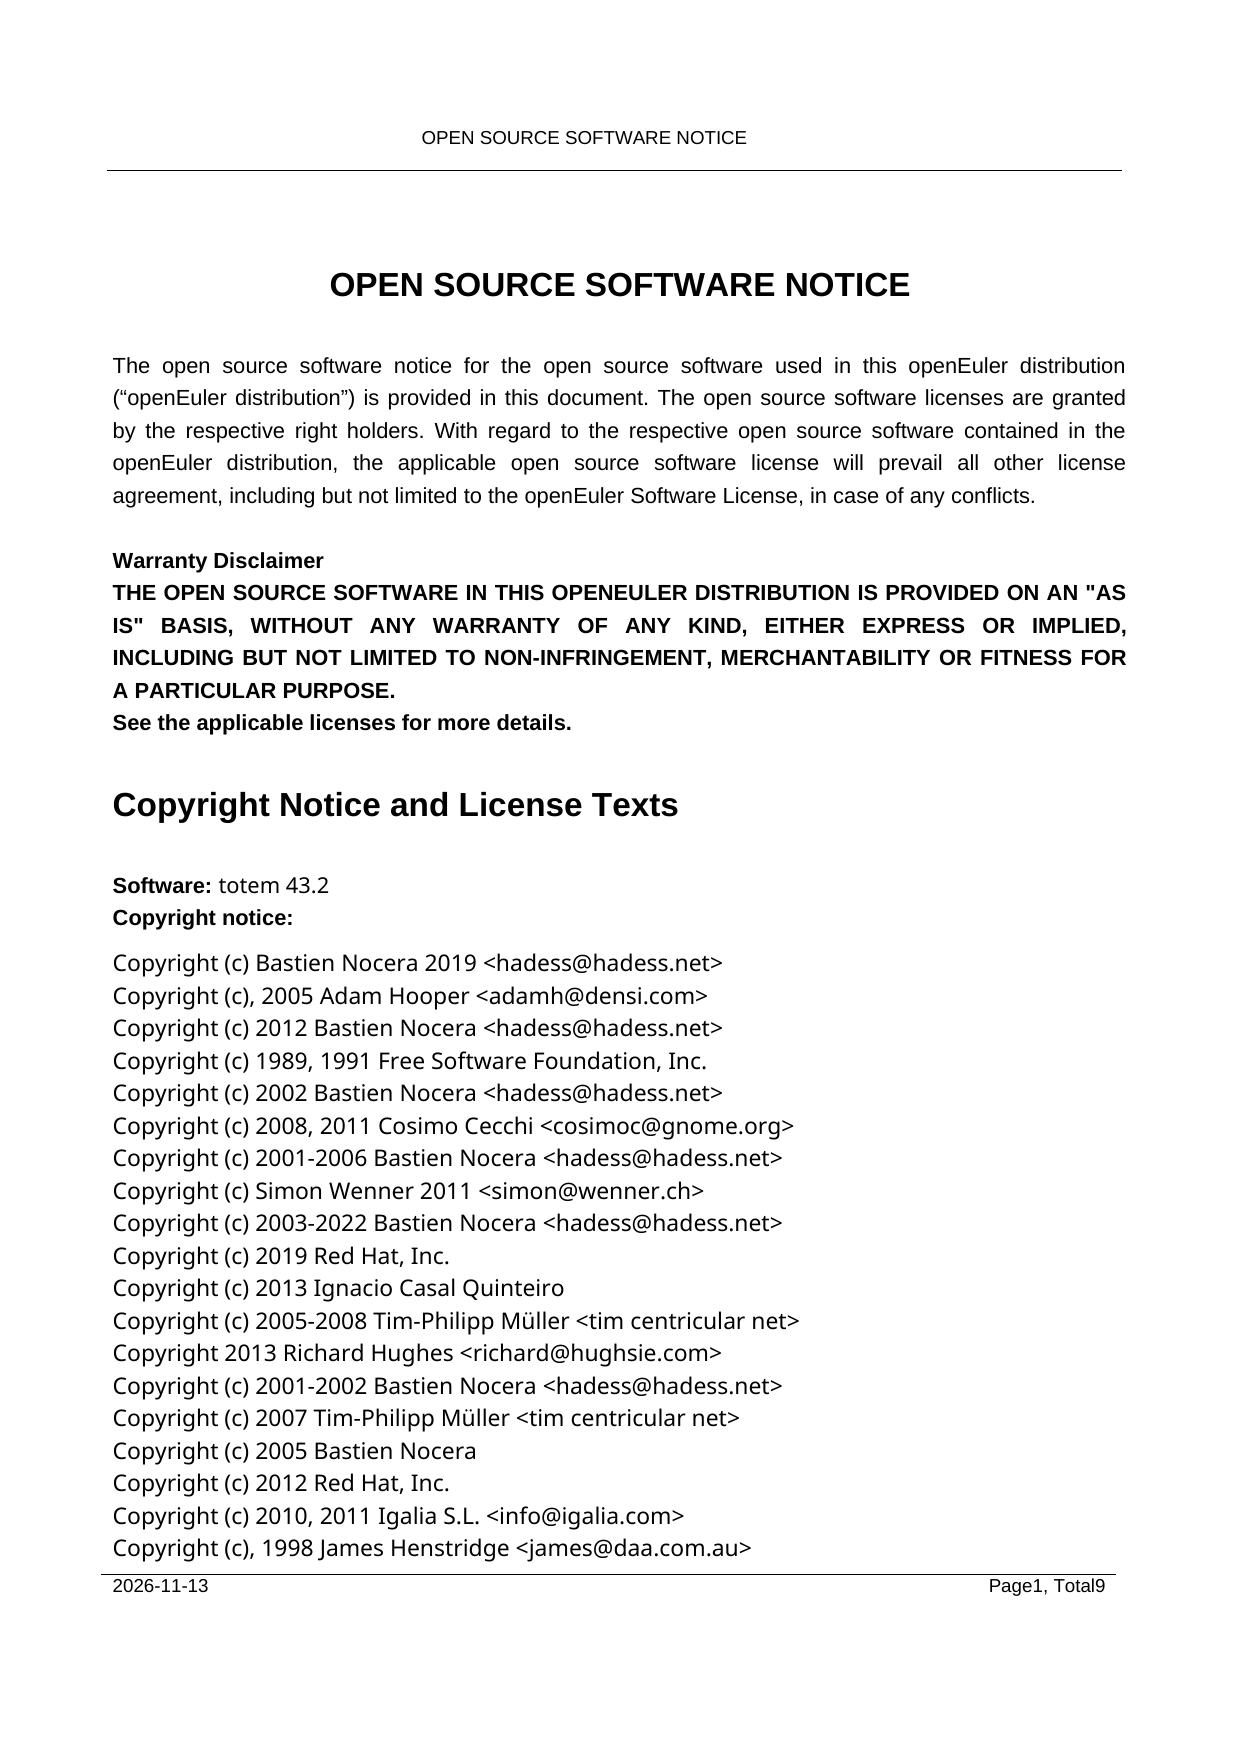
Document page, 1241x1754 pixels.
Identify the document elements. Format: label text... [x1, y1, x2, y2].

text Copyright notice: [112, 901, 1128, 934]
title Software: totem 43.2 [112, 869, 1128, 901]
text OPEN SOURCE SOFTWARE NOTICE [112, 251, 1128, 316]
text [112, 947, 1128, 1564]
text THE OPEN SOURCE SOFTWARE IN THIS OPENEULER DISTRIBUTION IS PROVIDED ON AN "AS IS" BASIS, WITHOUT ANY WARRANTY OF ANY KIND, EITHER EXPRESS OR IMPLIED, INCLUDING BUT NOT LIMITED TO NON-INFRINGEMENT, MERCHANTABILITY OR FITNESS FOR A PARTICULAR PURPOSE. See the applicable licenses for more details. [112, 576, 1128, 739]
text The open source software notice for the open source software used in this openEuler distribution (“openEuler distribution”) is provided in this document. The open source software licenses are granted by the respective right holders. With regard to the respective open source software contained in the openEuler distribution, the applicable open source software license will prevail all other license agreement, including but not limited to the openEuler Software License, in case of any conflicts. [112, 349, 1128, 511]
text Warranty Disclaimer [112, 544, 1128, 576]
text Copyright Notice and License Texts [112, 771, 1128, 836]
